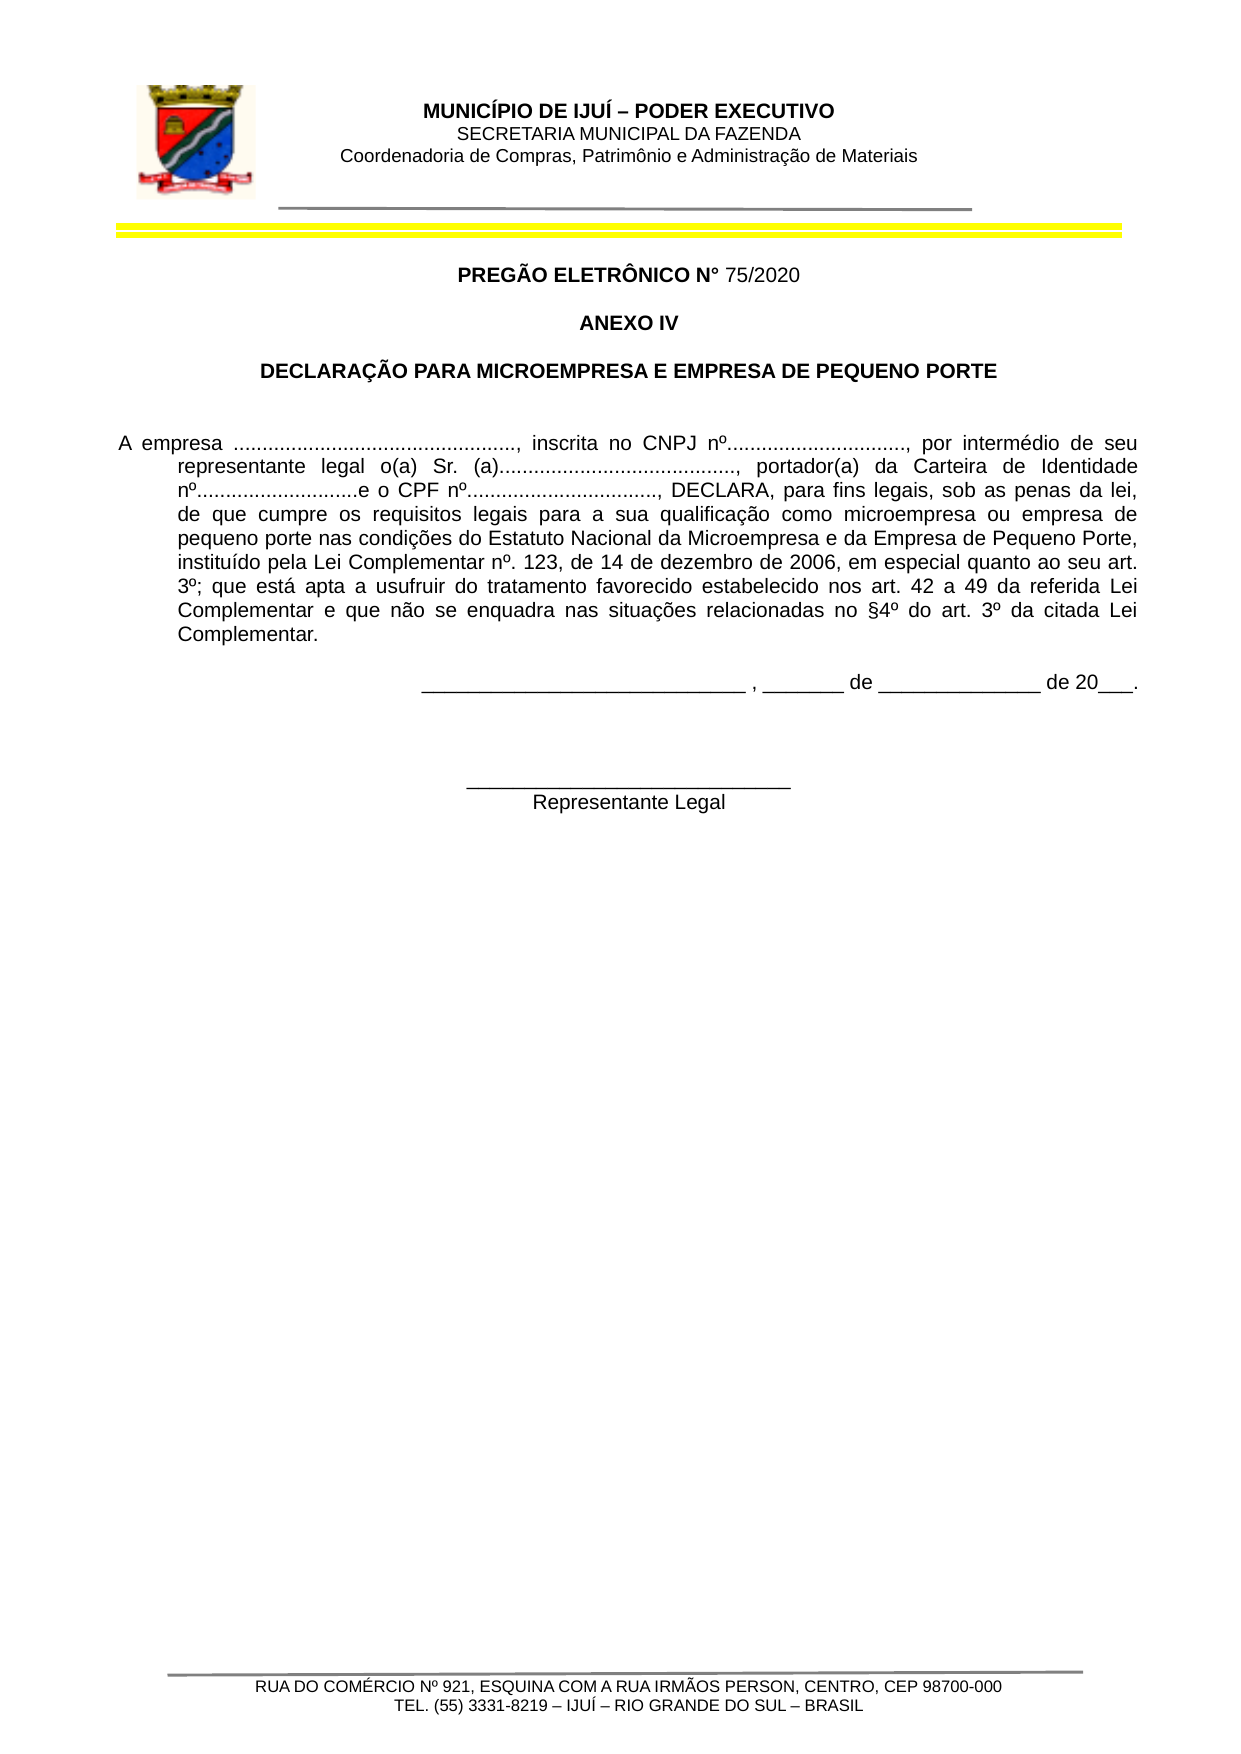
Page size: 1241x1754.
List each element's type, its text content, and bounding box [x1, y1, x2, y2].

text ____________________________ [118, 766, 1139, 790]
text Representante Legal [118, 790, 1139, 814]
text ____________________________ , _______ de ______________ de 20___. [118, 670, 1139, 694]
picture [135, 85, 256, 202]
text ANEXO IV [118, 311, 1139, 334]
text PREGÃO ELETRÔNICO N° 75/2020 [118, 263, 1139, 287]
text A empresa ................................................., inscrita no CNPJ nº..............................., por intermédio de seu representante legal o(a) Sr. (a)........................................., portador(a) da Carteira de Identidade nº............................e o CPF nº................................., DECLARA, para fins legais, sob as penas da lei, de que cumpre os requisitos legais para a sua qualificação como microempresa ou empresa de pequeno porte nas condições do Estatuto Nacional da Microempresa e da Empresa de Pequeno Porte, instituído pela Lei Complementar nº. 123, de 14 de dezembro de 2006, em especial quanto ao seu art. 3º; que está apta a usufruir do tratamento favorecido estabelecido nos art. 42 a 49 da referida Lei Complementar e que não se enquadra nas situações relacionadas no §4º do art. 3º da citada Lei Complementar. [118, 430, 1139, 646]
text DECLARAÇÃO PARA MICROEMPRESA E EMPRESA DE PEQUENO PORTE [118, 358, 1139, 382]
